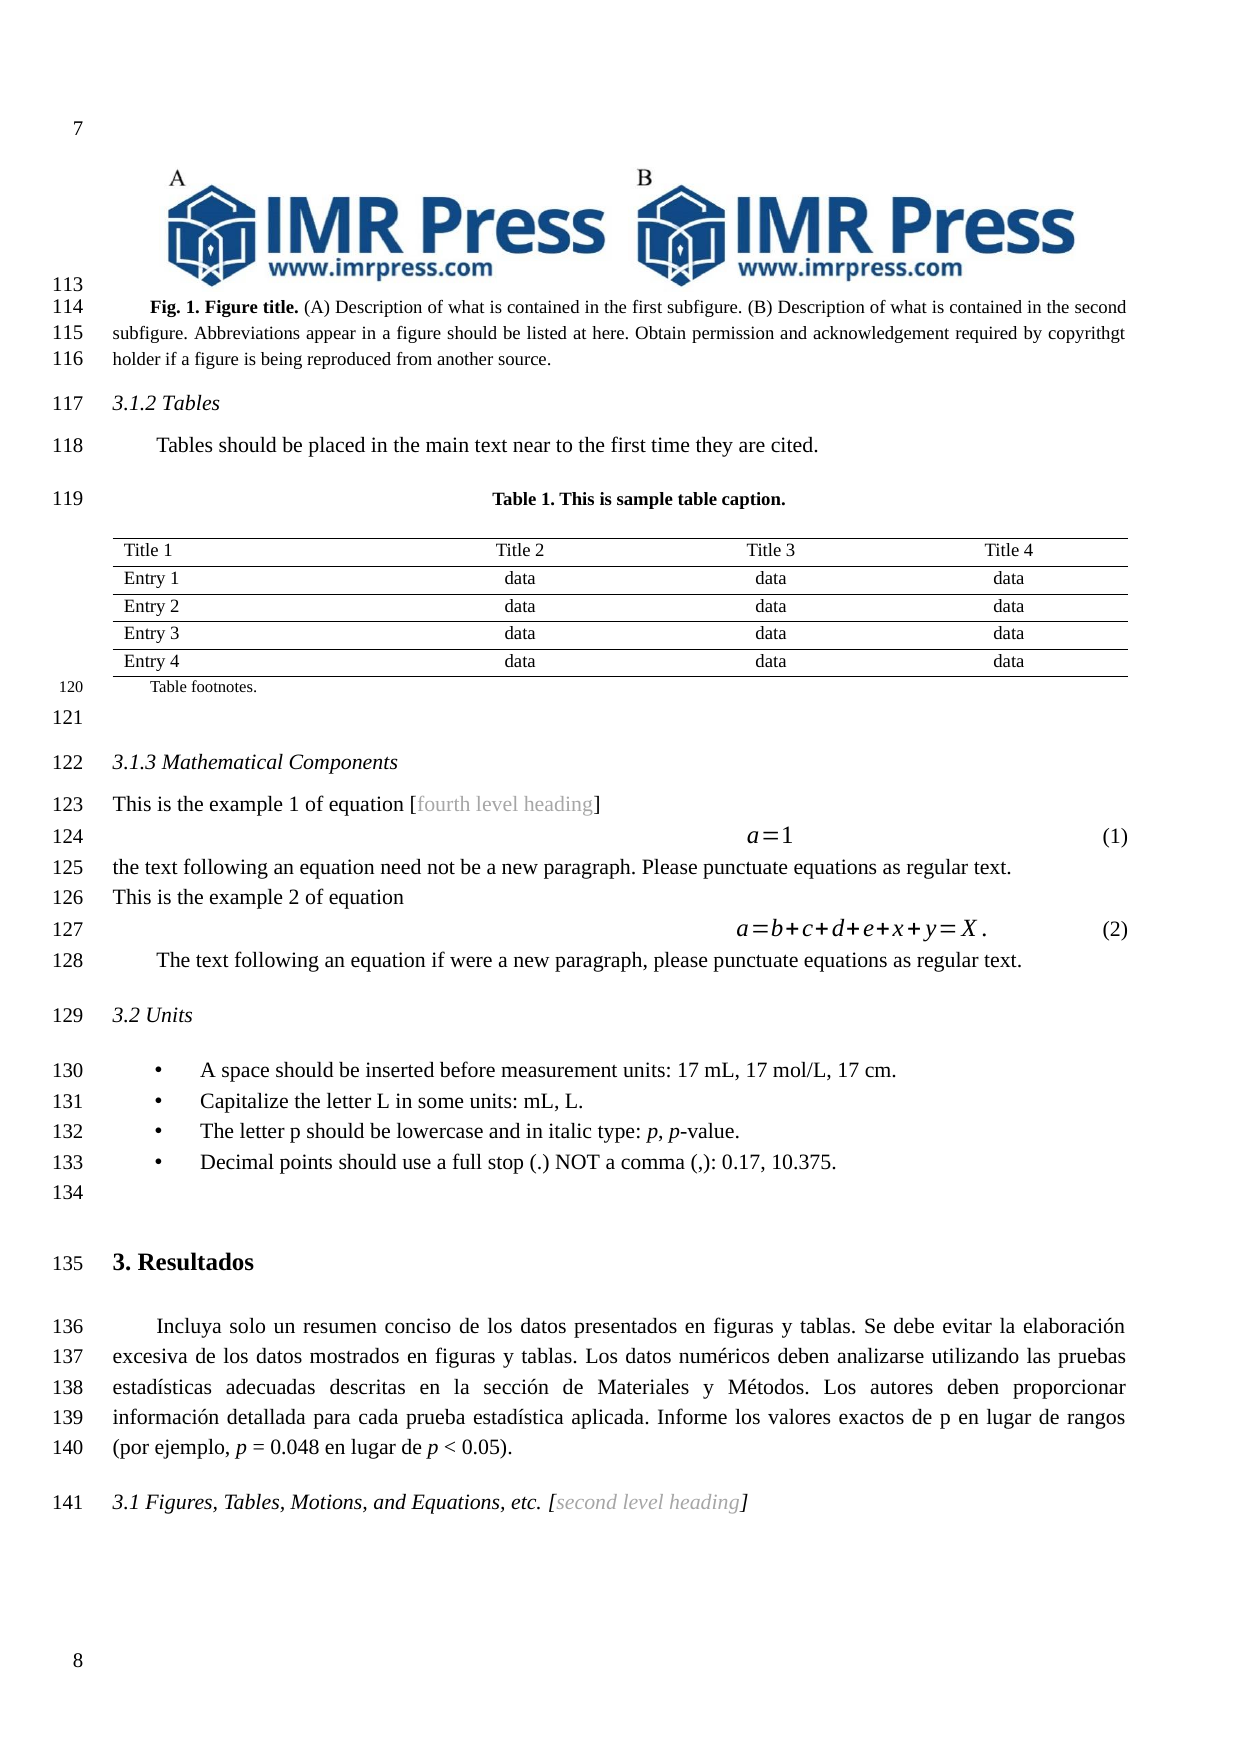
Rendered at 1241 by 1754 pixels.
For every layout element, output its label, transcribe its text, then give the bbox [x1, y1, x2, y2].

table_cell data [890, 622, 1128, 649]
table_cell data [890, 650, 1128, 676]
subtitle 3. Resultados [112, 1247, 1128, 1276]
table_cell data [388, 650, 652, 676]
list The letter p should be lowercase and in italic type: p, p-value. [154, 1118, 1115, 1144]
subtitle 3.1.2 Tables [112, 390, 1128, 416]
table_header Title 4 [890, 539, 1128, 566]
text This is the example 2 of equation [112, 884, 1128, 909]
text Incluya solo un resumen conciso de los datos presentados en figuras y tablas. Se debe evitar la elaboración excesiva de los datos mostrados en figuras y tablas. Los datos numéricos deben analizarse utilizando las pruebas estadísticas adecuadas descritas en la sección de Materiales y Métodos. Los autores deben proporcionar información detallada para cada prueba estadística aplicada. Informe los valores exactos de p en lugar de rangos (por ejemplo, p = 0.048 en lugar de p < 0.05). [112, 1313, 1128, 1459]
text (1) [112, 821, 1128, 849]
text the text following an equation need not be a new paragraph. Please punctuate equations as regular text. [112, 854, 1128, 879]
picture [158, 162, 1082, 292]
table_cell data [652, 567, 890, 593]
table_cell data [388, 567, 652, 593]
text Table footnotes. [112, 677, 1128, 696]
text Tables should be placed in the main text near to the first time they are cited. [112, 432, 1128, 457]
table_header Title 3 [652, 539, 890, 566]
table_cell data [652, 595, 890, 621]
table_cell data [890, 567, 1128, 593]
text Fig. 1. Figure title. (A) Description of what is contained in the first subfigure. (B) Description of what is contained in the second subfigure. Abbreviations appear in a figure should be listed at here. Obtain permission and acknowledgement required by copyrithgt holder if a figure is being reproduced from another source. [112, 296, 1128, 369]
list Decimal points should use a full stop (.) NOT a comma (,): 0.17, 10.375. [154, 1149, 1115, 1174]
text The text following an equation if were a new paragraph, please punctuate equations as regular text. [112, 947, 1128, 972]
table_cell Entry 2 [113, 595, 388, 621]
text (2) [112, 914, 1128, 942]
text Table 1. This is sample table caption. [112, 487, 1128, 509]
table_cell data [652, 622, 890, 649]
table_header Title 2 [388, 539, 652, 566]
table_cell data [388, 595, 652, 621]
subtitle 3.1.3 Mathematical Components [112, 749, 1128, 774]
list Capitalize the letter L in some units: mL, L. [154, 1088, 1115, 1113]
table_cell data [652, 650, 890, 676]
text 3.1 Figures, Tables, Motions, and Equations, etc. [second level heading] [112, 1489, 1128, 1514]
table_cell Entry 4 [113, 650, 388, 676]
table_cell Entry 1 [113, 567, 388, 593]
table_cell data [388, 622, 652, 649]
table_cell Entry 3 [113, 622, 388, 649]
text 3.2 Units [112, 1002, 1128, 1027]
table_cell data [890, 595, 1128, 621]
table_header Title 1 [113, 539, 388, 566]
list A space should be inserted before measurement units: 17 mL, 17 mol/L, 17 cm. [154, 1057, 1115, 1083]
text This is the example 1 of equation [fourth level heading] [112, 791, 1128, 816]
